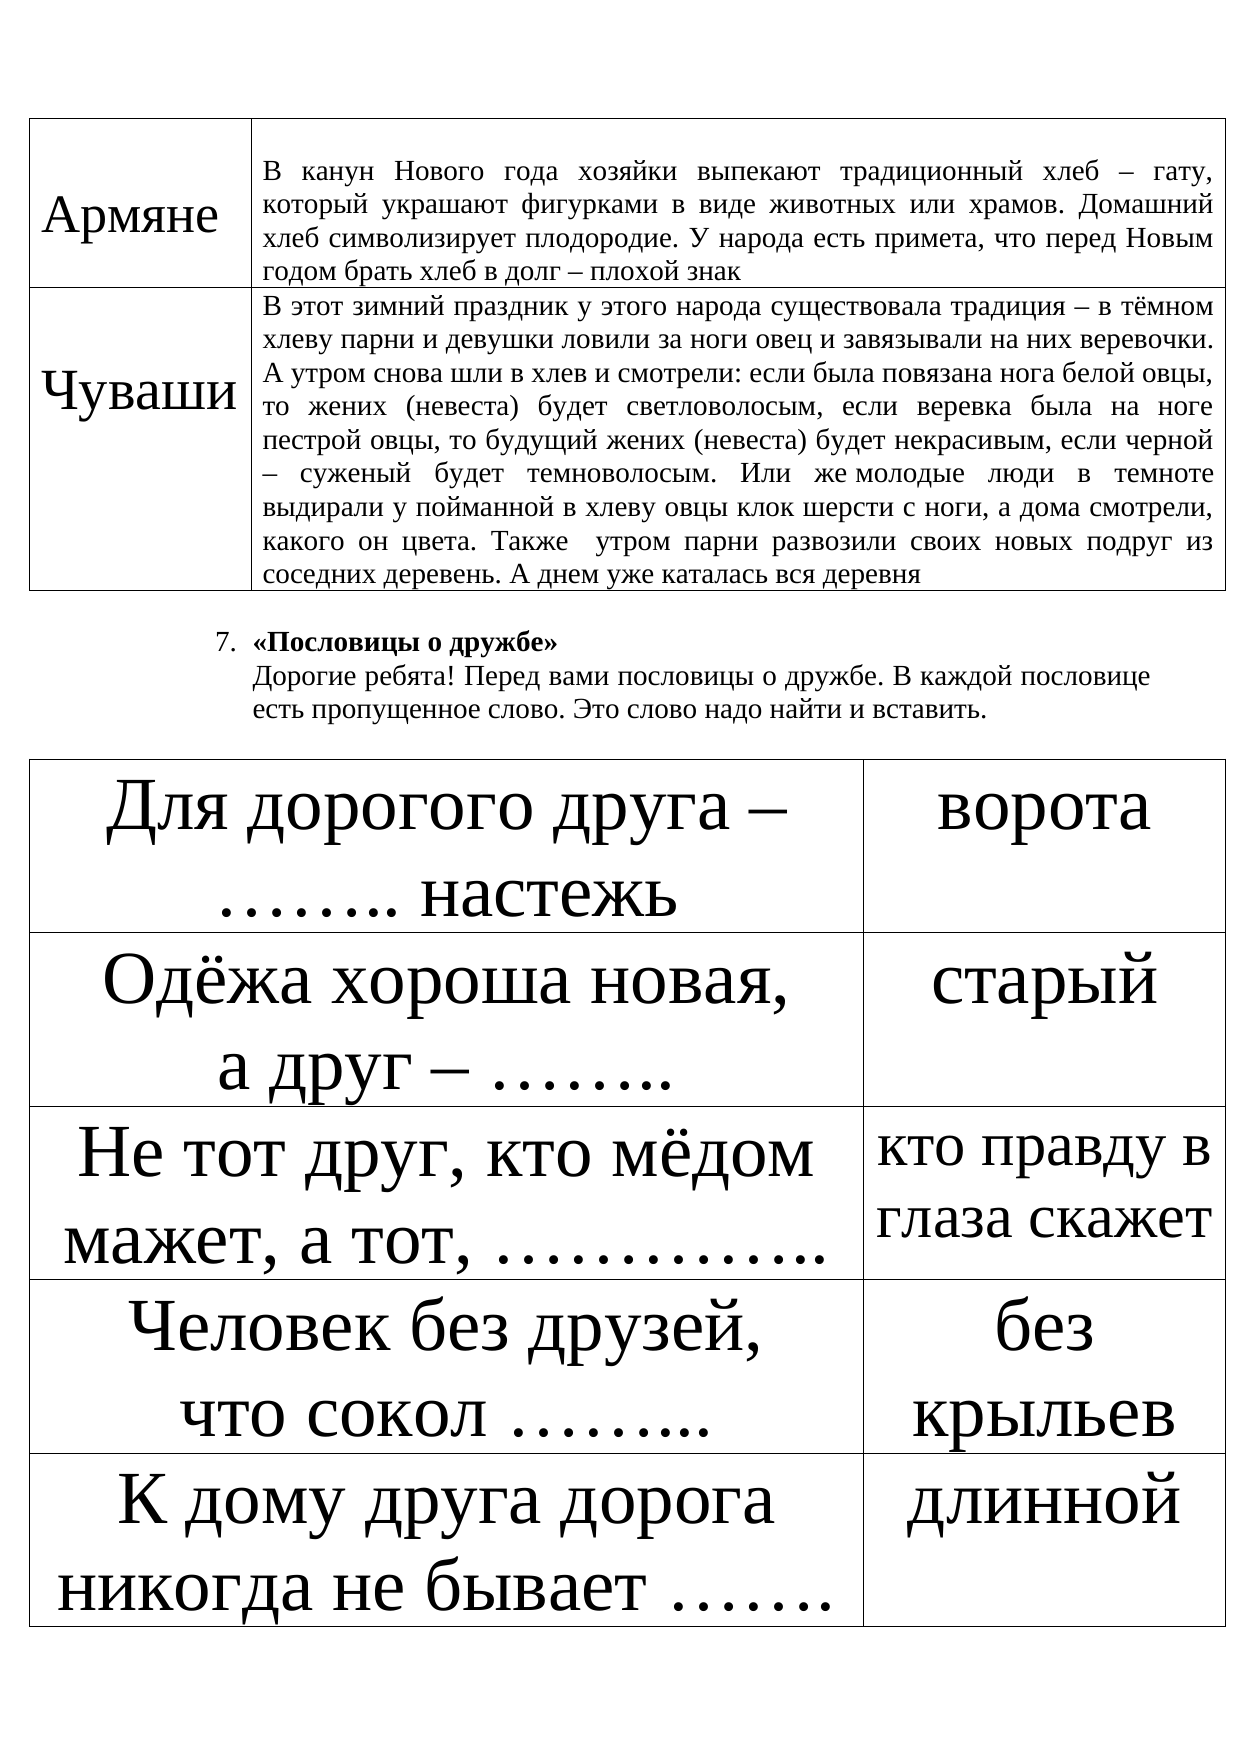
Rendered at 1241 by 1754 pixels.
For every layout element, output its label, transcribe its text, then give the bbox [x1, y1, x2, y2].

table_header Для дорогого друга – …….. настежь [30, 760, 863, 932]
table_cell Одёжа хороша новая, а друг – …….. [30, 933, 863, 1106]
table_cell Чуваши [30, 288, 251, 590]
table_cell кто правду в глаза скажет [864, 1107, 1225, 1279]
table_cell В этот зимний праздник у этого народа существовала традиция – в тёмном хлеву парни и девушки ловили за ноги овец и завязывали на них веревочки. А утром снова шли в хлев и смотрели: если была повязана нога белой овцы, то жених (невеста) будет светловолосым, если веревка была на ноге пестрой овцы, то будущий жених (невеста) будет некрасивым, если черной – суженый будет темноволосым. Или же молодые люди в темноте выдирали у пойманной в хлеву овцы клок шерсти с ноги, а дома смотрели, какого он цвета. Также утром парни развозили своих новых подруг из соседних деревень. А днем уже каталась вся деревня [252, 288, 1225, 590]
table_cell Не тот друг, кто мёдом мажет, а тот, ………….. [30, 1107, 863, 1279]
table_cell Армяне [30, 119, 251, 287]
list Дорогие ребята! Перед вами пословицы о дружбе. В каждой пословице есть пропущенное слово. Это слово надо найти и вставить. [252, 658, 1152, 725]
table_cell без крыльев [864, 1280, 1225, 1453]
table_cell старый [864, 933, 1225, 1106]
list «Пословицы о дружбе» [215, 624, 1152, 658]
table_header ворота [864, 760, 1225, 932]
table_cell длинной [864, 1454, 1225, 1626]
table_cell Человек без друзей, что сокол ……... [30, 1280, 863, 1453]
table_cell В канун Нового года хозяйки выпекают традиционный хлеб – гату, который украшают фигурками в виде животных или храмов. Домашний хлеб символизирует плодородие. У народа есть примета, что перед Новым годом брать хлеб в долг – плохой знак [252, 119, 1225, 287]
table_cell К дому друга дорога никогда не бывает ……. [30, 1454, 863, 1626]
